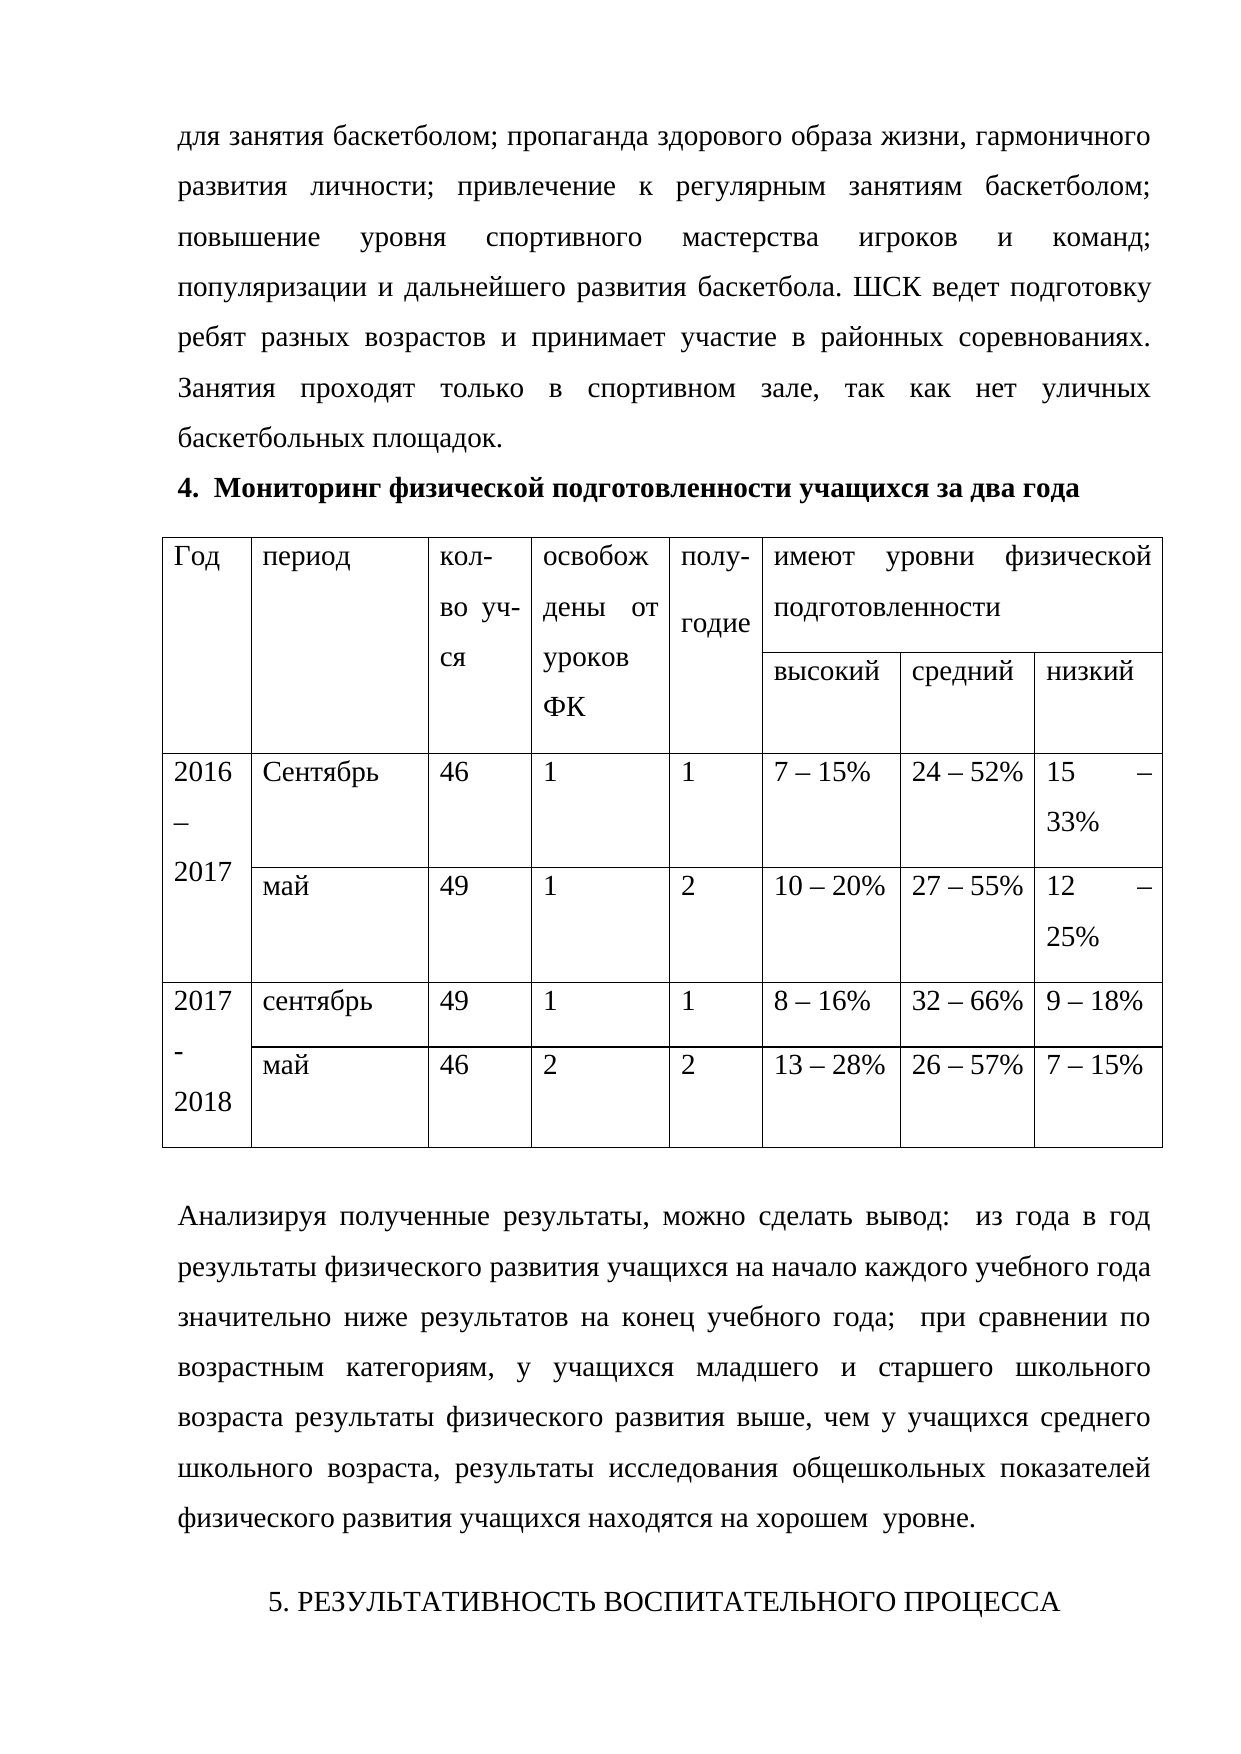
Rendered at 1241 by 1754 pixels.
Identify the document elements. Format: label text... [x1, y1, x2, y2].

table_cell 49 [429, 983, 531, 1046]
text 5. РЕЗУЛЬТАТИВНОСТЬ ВОСПИТАТЕЛЬНОГО ПРОЦЕССА [177, 1584, 1152, 1618]
table_header освобождены от уроков ФК [532, 538, 669, 753]
table_cell 27 – 55% [901, 868, 1034, 982]
table_cell Сентябрь [252, 754, 428, 867]
table_cell 13 – 28% [763, 1048, 900, 1147]
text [177, 118, 1152, 453]
table_header имеют уровни физической подготовленности [763, 538, 1162, 652]
table_cell май [252, 1048, 428, 1147]
table_cell 32 – 66% [901, 983, 1034, 1046]
table_cell 1 [532, 868, 669, 982]
table_cell средний [901, 653, 1034, 753]
table_cell 1 [532, 983, 669, 1046]
table_cell 10 – 20% [763, 868, 900, 982]
table_cell 46 [429, 754, 531, 867]
table_header кол-во уч-ся [429, 538, 531, 753]
table_header полу- годие [670, 538, 762, 753]
table_cell сентябрь [252, 983, 428, 1046]
table_cell май [252, 868, 428, 982]
table_cell 49 [429, 868, 531, 982]
table_cell 2017-2018 [163, 983, 251, 1147]
table_cell 2016 – 2017 [163, 754, 251, 982]
table_cell высокий [763, 653, 900, 753]
table_header период [252, 538, 428, 753]
table_cell 8 – 16% [763, 983, 900, 1046]
table_header Год [163, 538, 251, 753]
text Анализируя полученные результаты, можно сделать вывод: из года в год результаты физического развития учащихся на начало каждого учебного года значительно ниже результатов на конец учебного года; при сравнении по возрастным категориям, у учащихся младшего и старшего школьного возраста результаты физического развития выше, чем у учащихся среднего школьного возраста, результаты исследования общешкольных показателей физического развития учащихся находятся на хорошем уровне. [177, 1198, 1152, 1534]
table_cell 1 [532, 754, 669, 867]
table_cell низкий [1035, 653, 1162, 753]
table_cell 1 [670, 983, 762, 1046]
table_cell 7 – 15% [763, 754, 900, 867]
table_cell 15 – 33% [1035, 754, 1162, 867]
table_cell 24 – 52% [901, 754, 1034, 867]
table_cell 1 [670, 754, 762, 867]
table_cell 2 [670, 1048, 762, 1147]
table_cell 7 – 15% [1035, 1048, 1162, 1147]
text 4. Мониторинг физической подготовленности учащихся за два года [177, 470, 1152, 504]
table_cell 12 – 25% [1035, 868, 1162, 982]
table_cell 9 – 18% [1035, 983, 1162, 1046]
table_cell 2 [670, 868, 762, 982]
table_cell 2 [532, 1048, 669, 1147]
table_cell 46 [429, 1048, 531, 1147]
table_cell 26 – 57% [901, 1048, 1034, 1147]
